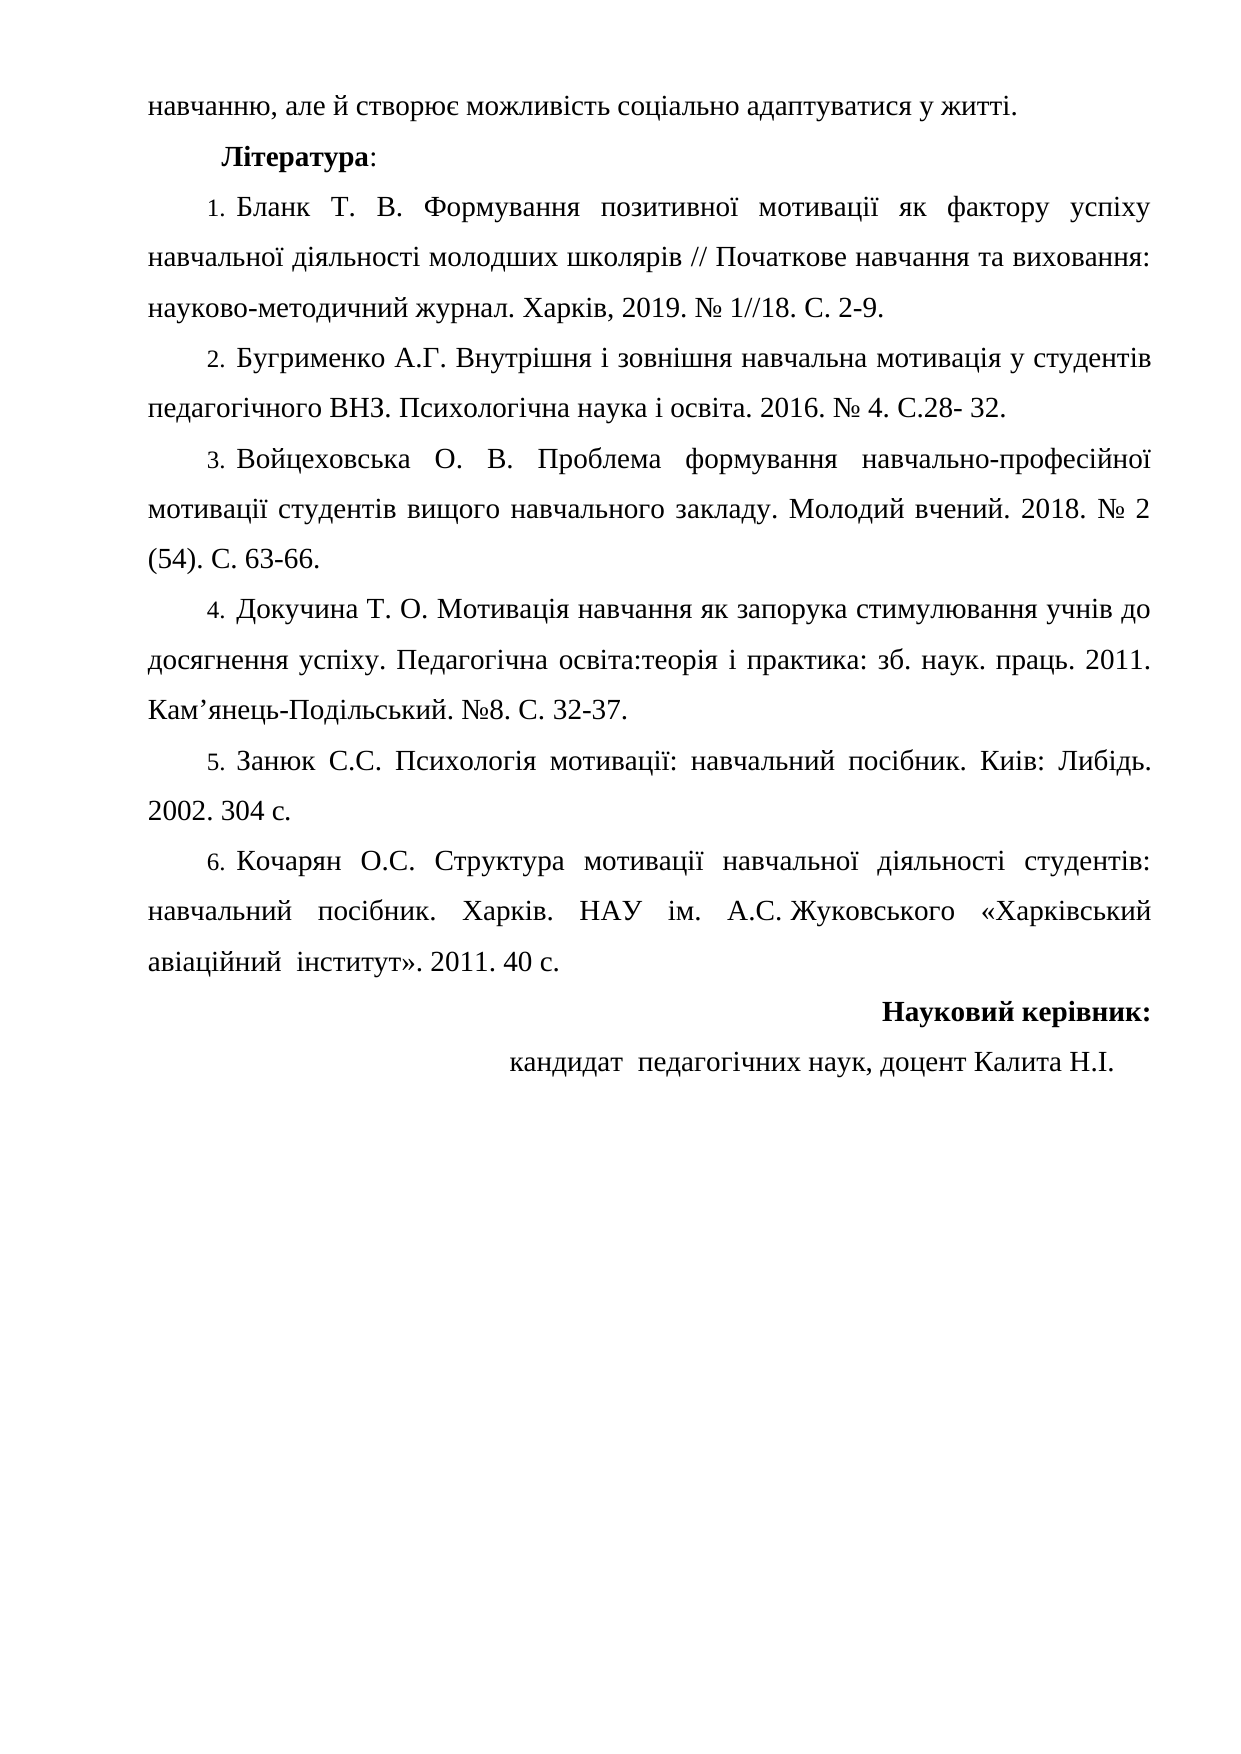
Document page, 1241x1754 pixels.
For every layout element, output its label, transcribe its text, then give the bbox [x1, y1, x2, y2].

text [148, 88, 1152, 122]
list Докучина Т. О. Мотивація навчання як запорука стимулювання учнів до досягнення успіху. Педагогічна освіта:теорія і практика: зб. наук. праць. 2011. Кам’янець-Подільський. №8. С. 32-37. [148, 592, 1152, 726]
list Кочарян О.С. Структура мотивації навчальної діяльності студентів: навчальний посібник. Харків. НАУ ім. А.С. Жуковського «Харківський авіаційний інститут». 2011. 40 с. [148, 843, 1152, 977]
text Науковий керівник: [502, 994, 1152, 1028]
text кандидат педагогічних наук, доцент Калита Н.І. [502, 1044, 1152, 1078]
list Блaнк T. B. Фopмування позитивної мотивації як фактору успіху навчальної діяльності молодших школярів // Початкове навчання та виховання: науково-методичний журнал. Харків, 2019. № 1//18. C. 2-9. [148, 189, 1152, 323]
text Література: [148, 139, 1152, 172]
list Бугрименко А.Г. Внутрішня і зовнішня навчальна мотивація у студентів педагогічного ВНЗ. Психологічна наука і освіта. 2016. № 4. С.28- 32. [148, 340, 1152, 424]
list Занюк С.С. Психологія мотивації: навчальний посібник. Киів: Либідь. 2002. 304 с. [148, 743, 1152, 826]
list Войцеховська О. В. Проблема формування навчально-професійної мотивації студентів вищого навчального закладу. Молодий вчений. 2018. № 2 (54). С. 63-66. [148, 441, 1152, 575]
